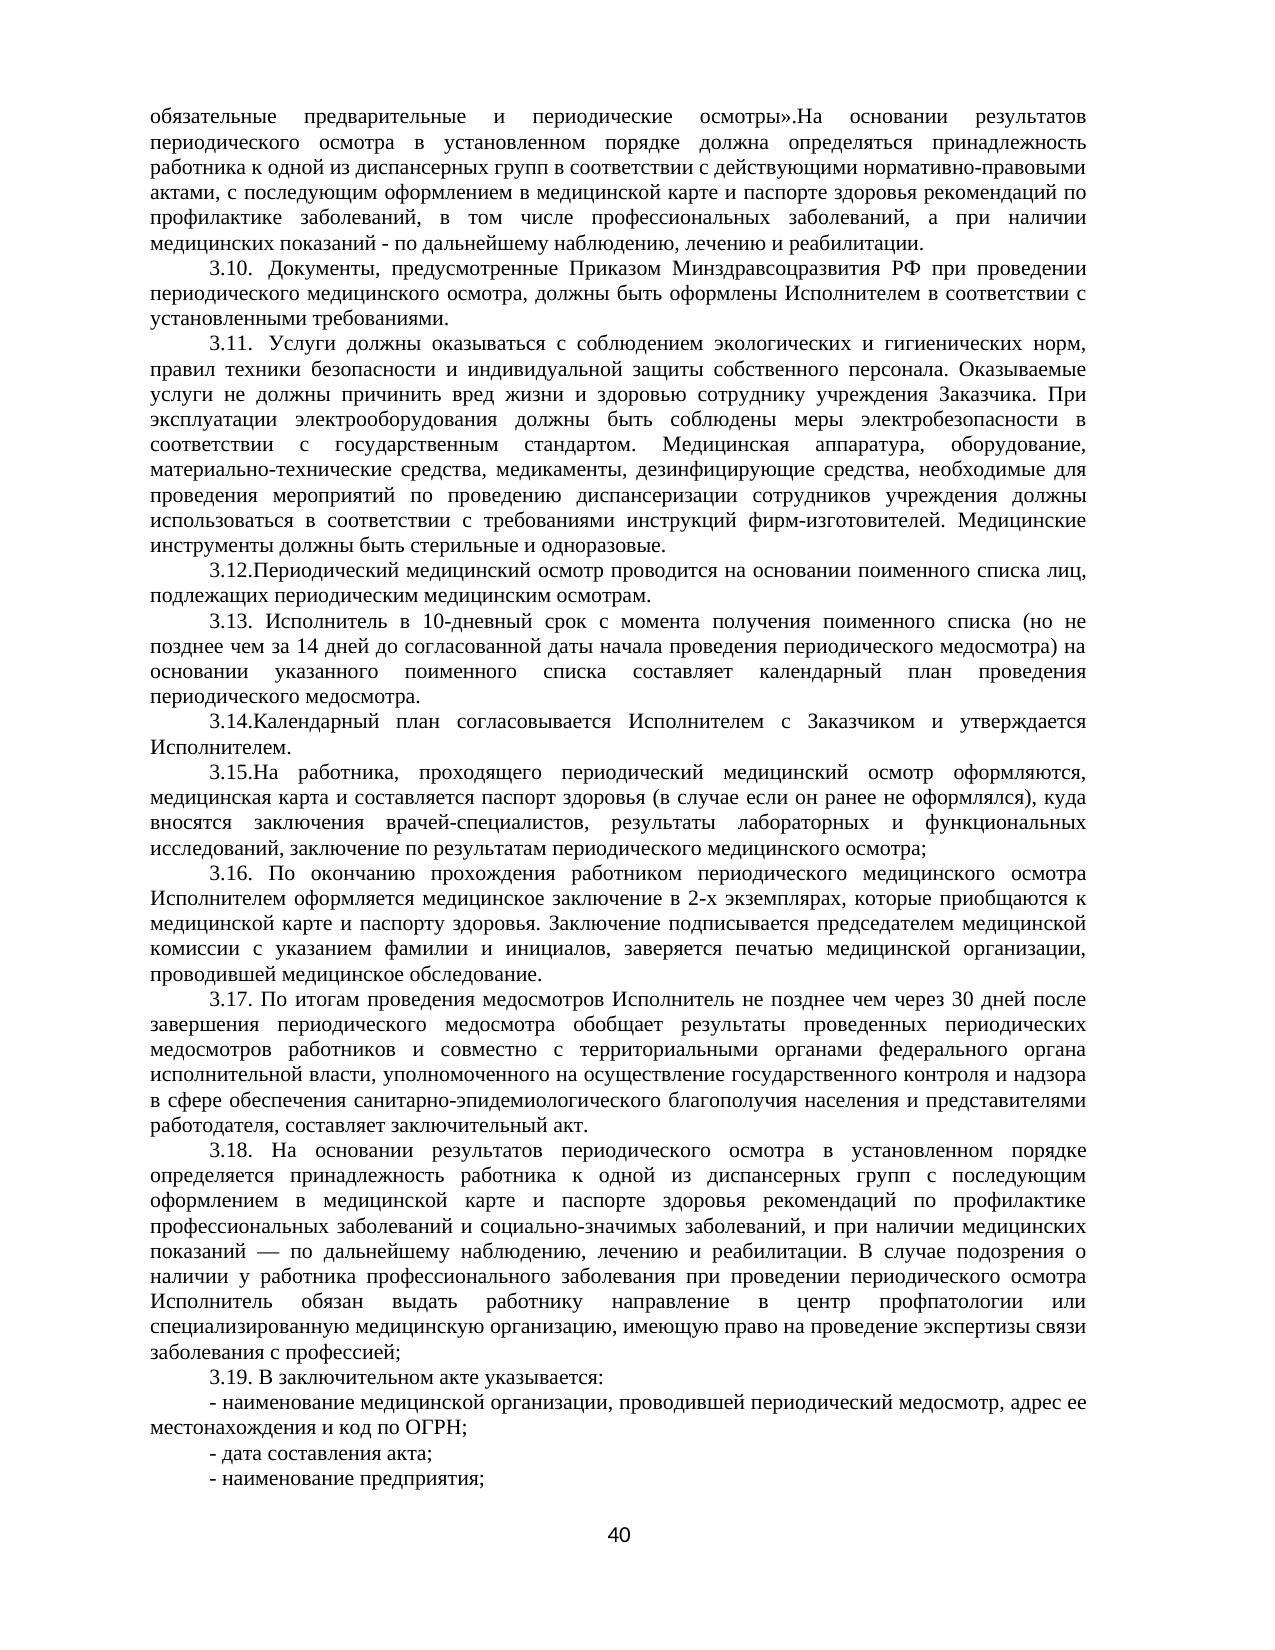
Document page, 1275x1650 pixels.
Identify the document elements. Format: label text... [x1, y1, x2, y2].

text 3.11. Услуги должны оказываться с соблюдением экологических и гигиенических норм, правил техники безопасности и индивидуальной защиты собственного персонала. Оказываемые услуги не должны причинить вред жизни и здоровью сотруднику учреждения Заказчика. При эксплуатации электрооборудования должны быть соблюдены меры электробезопасности в соответствии с государственным стандартом. Медицинская аппаратура, оборудование, материально-технические средства, медикаменты, дезинфицирующие средства, необходимые для проведения мероприятий по проведению диспансеризации сотрудников учреждения должны использоваться в соответствии с требованиями инструкций фирм-изготовителей. Медицинские инструменты должны быть стерильные и одноразовые. [150, 330, 1087, 557]
text 3.13. Исполнитель в 10-дневный срок с момента получения поименного списка (но не позднее чем за 14 дней до согласованной даты начала проведения периодического медосмотра) на основании указанного поименного списка составляет календарный план проведения периодического медосмотра. [150, 608, 1087, 708]
text 3.12.Периодический медицинский осмотр проводится на основании поименного списка лиц, подлежащих периодическим медицинским осмотрам. [150, 557, 1087, 608]
text - наименование медицинской организации, проводившей периодический медосмотр, адрес ее местонахождения и код по ОГРН; [150, 1389, 1087, 1439]
text - дата составления акта; [150, 1439, 1087, 1465]
text - наименование предприятия; [150, 1465, 1087, 1490]
text 3.18. На основании результатов периодического осмотра в установленном порядке определяется принадлежность работника к одной из диспансерных групп с последующим оформлением в медицинской карте и паспорте здоровья рекомендаций по профилактике профессиональных заболеваний и социально-значимых заболеваний, и при наличии медицинских показаний — по дальнейшему наблюдению, лечению и реабилитации. В случае подозрения о наличии у работника профессионального заболевания при проведении периодического осмотра Исполнитель обязан выдать работнику направление в центр профпатологии или специализированную медицинскую организацию, имеющую право на проведение экспертизы связи заболевания с профессией; [150, 1137, 1087, 1364]
text 3.15.На работника, проходящего периодический медицинский осмотр оформляются, медицинская карта и составляется паспорт здоровья (в случае если он ранее не оформлялся), куда вносятся заключения врачей-специалистов, результаты лабораторных и функциональных исследований, заключение по результатам периодического медицинского осмотра; [150, 759, 1087, 860]
text 3.17. По итогам проведения медосмотров Исполнитель не позднее чем через 30 дней после завершения периодического медосмотра обобщает результаты проведенных периодических медосмотров работников и совместно с территориальными органами федерального органа исполнительной власти, уполномоченного на осуществление государственного контроля и надзора в сфере обеспечения санитарно-эпидемиологического благополучия населения и представителями работодателя, составляет заключительный акт. [150, 986, 1087, 1137]
text 3.16. По окончанию прохождения работником периодического медицинского осмотра Исполнителем оформляется медицинское заключение в 2-х экземплярах, которые приобщаются к медицинской карте и паспорту здоровья. Заключение подписывается председателем медицинской комиссии с указанием фамилии и инициалов, заверяется печатью медицинской организации, проводившей медицинское обследование. [150, 860, 1087, 986]
text 3.10. Документы, предусмотренные Приказом Минздравсоцразвития РФ при проведении периодического медицинского осмотра, должны быть оформлены Исполнителем в соответствии с установленными требованиями. [150, 255, 1087, 330]
text 3.14.Календарный план согласовывается Исполнителем с Заказчиком и утверждается Исполнителем. [150, 708, 1087, 759]
text 3.19. В заключительном акте указывается: [150, 1364, 1087, 1389]
